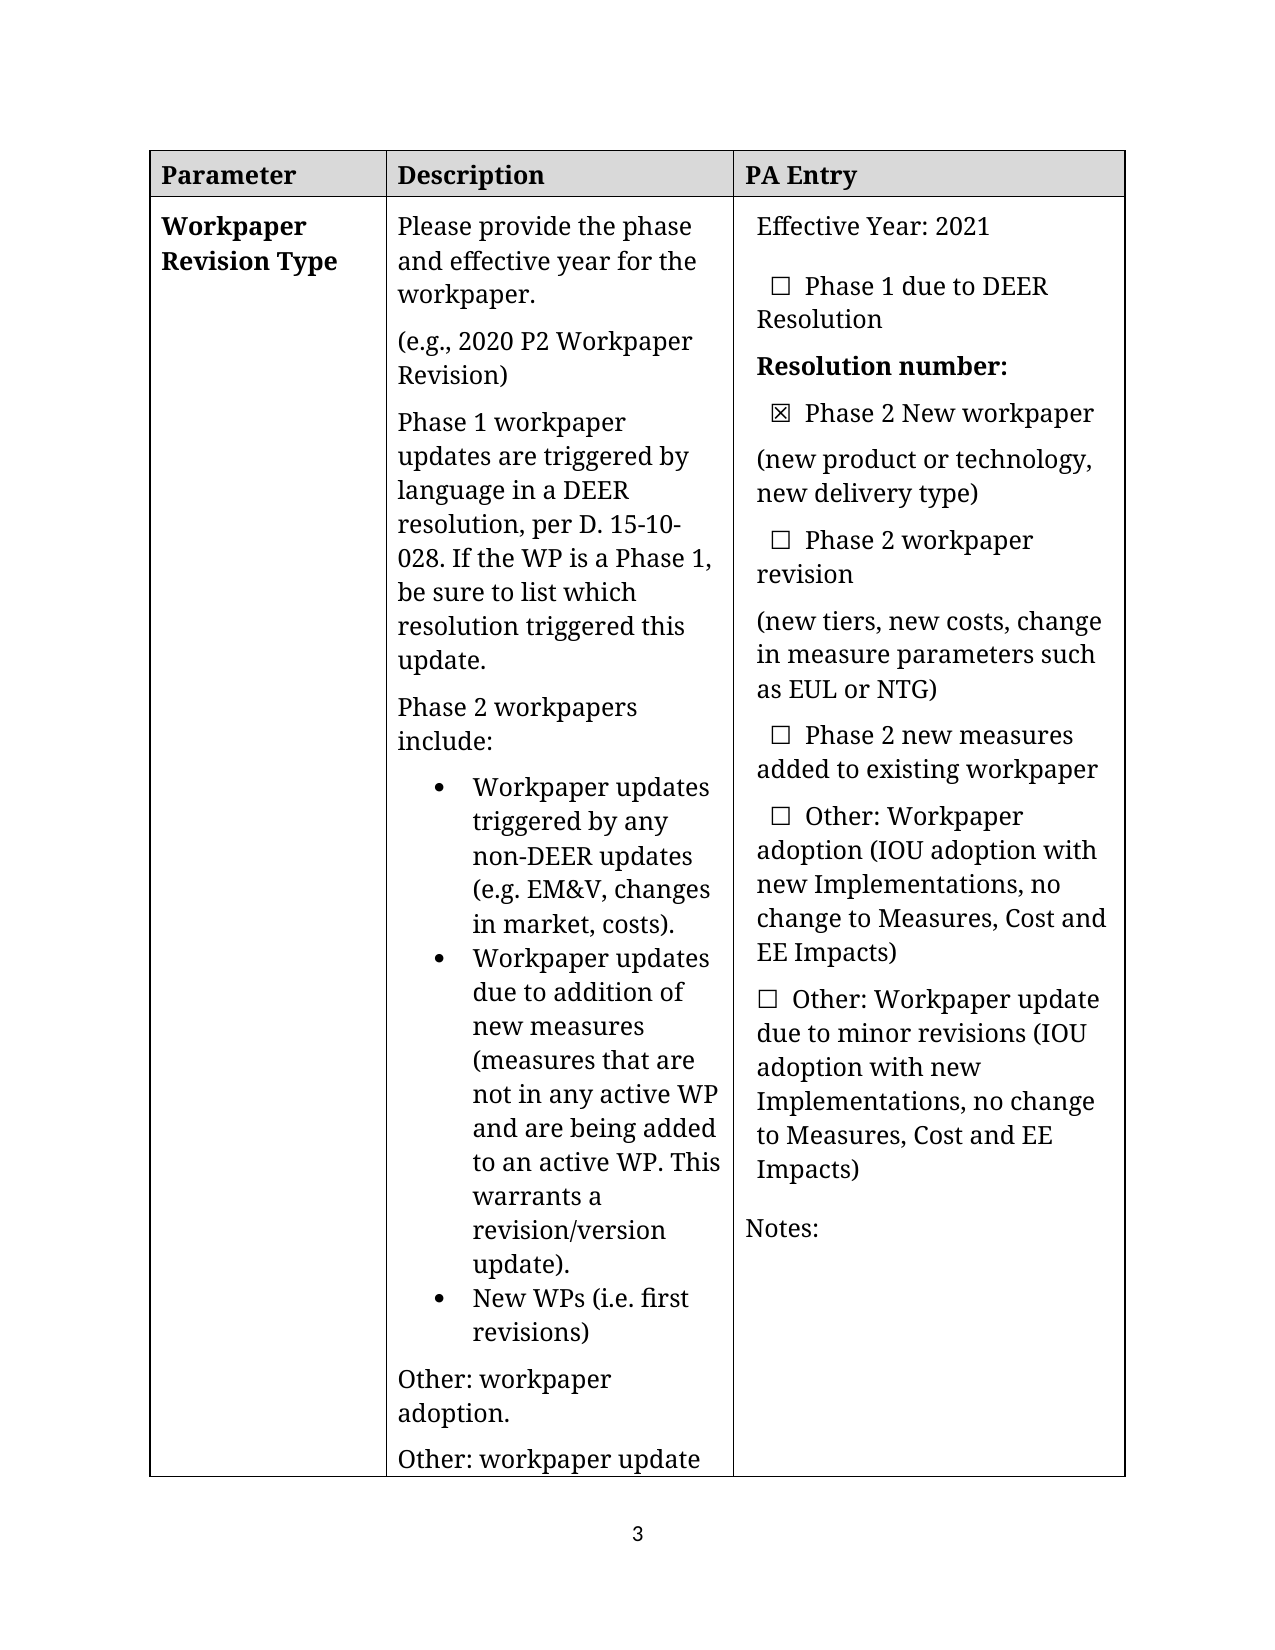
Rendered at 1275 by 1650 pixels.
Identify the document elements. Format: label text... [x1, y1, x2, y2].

table_header PA Entry [734, 151, 1124, 196]
table_header Description [387, 151, 733, 196]
table_cell Notes: [734, 197, 1124, 1476]
table_cell Workpaper Revision Type [151, 197, 386, 1476]
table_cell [387, 197, 733, 1476]
table_header Parameter [151, 151, 386, 196]
